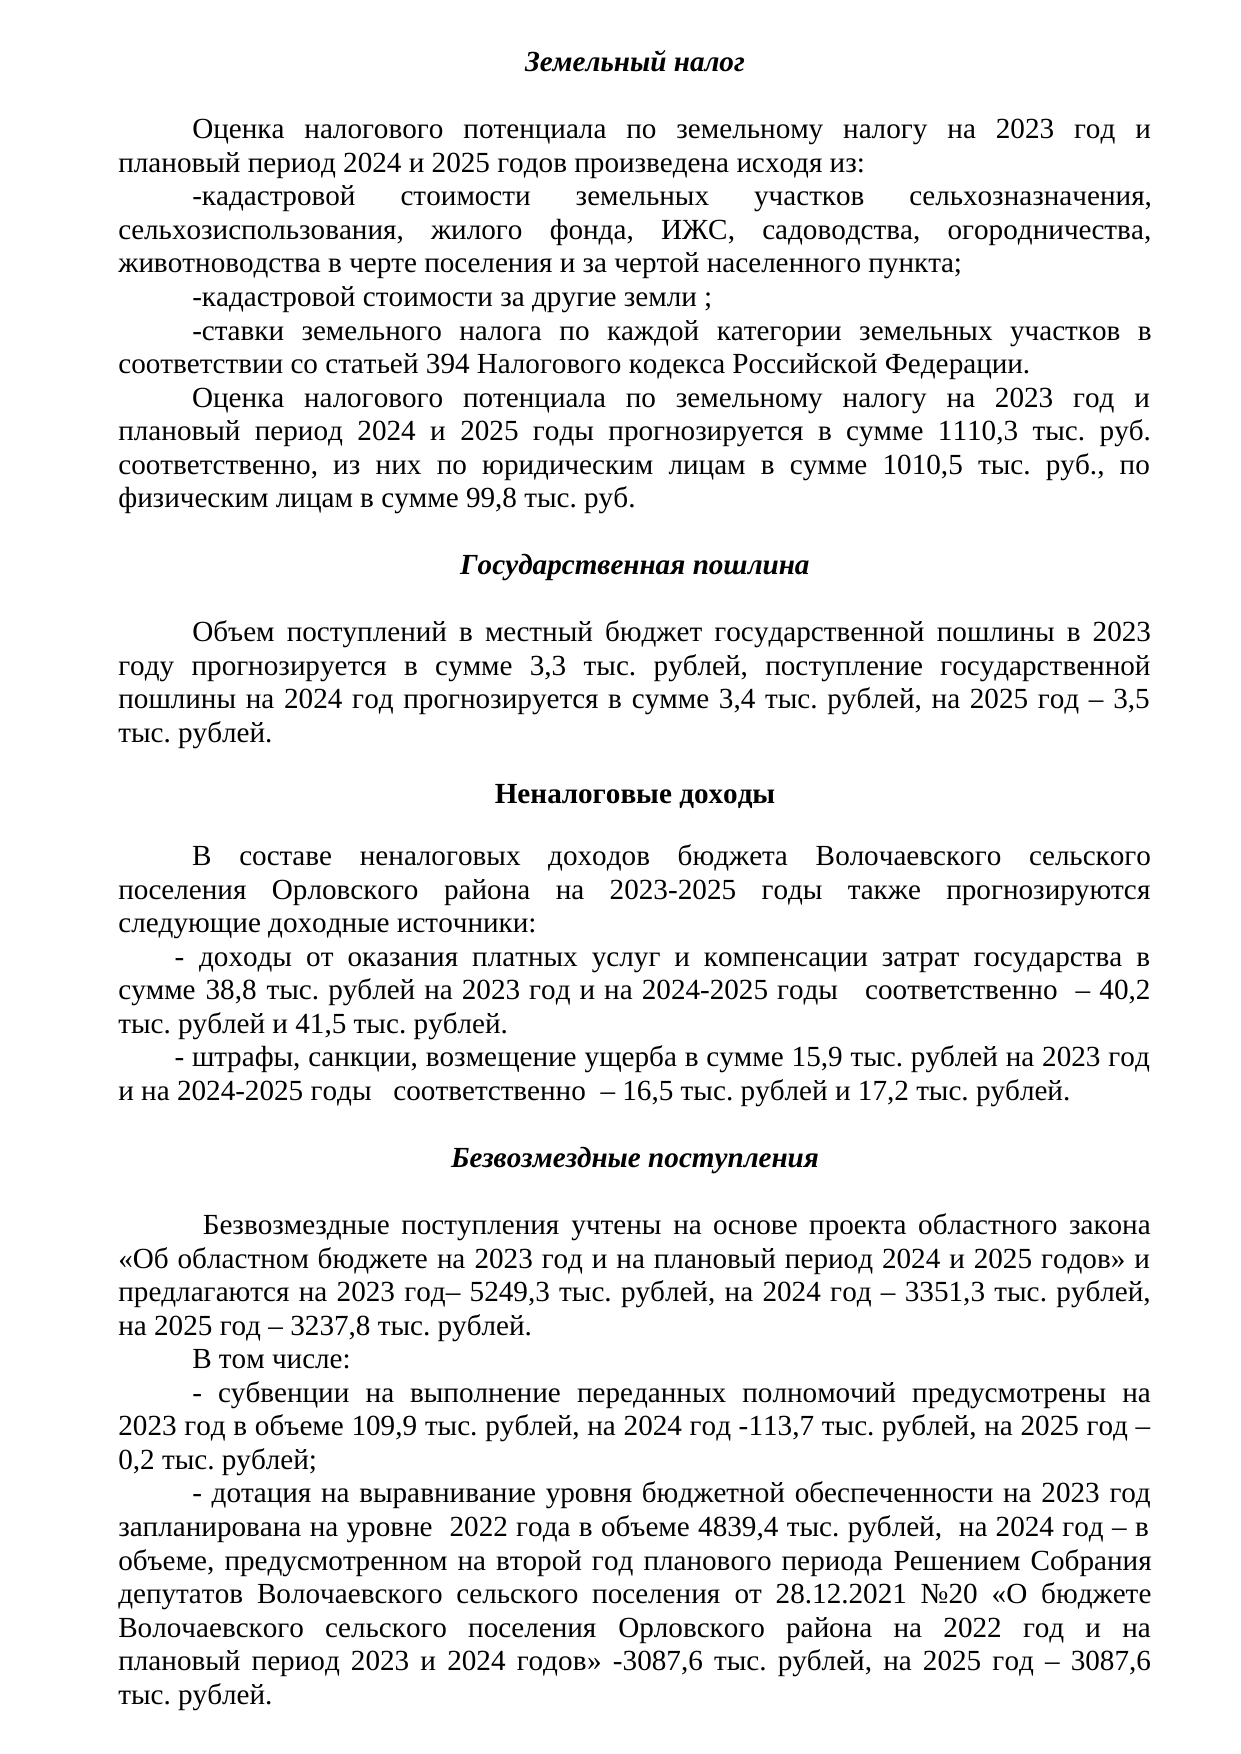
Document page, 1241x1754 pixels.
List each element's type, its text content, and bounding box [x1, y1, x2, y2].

text Земельный налог [118, 44, 1152, 78]
text Безвозмездные поступления учтены на основе проекта областного закона «Об областном бюджете на 2023 год и на плановый период 2024 и 2025 годов» и предлагаются на 2023 год– 5249,3 тыс. рублей, на 2024 год – 3351,3 тыс. рублей, на 2025 год – 3237,8 тыс. рублей. [118, 1207, 1152, 1341]
text - штрафы, санкции, возмещение ущерба в сумме 15,9 тыс. рублей на 2023 год и на 2024-2025 годы соответственно – 16,5 тыс. рублей и 17,2 тыс. рублей. [118, 1039, 1152, 1107]
text Оценка налогового потенциала по земельному налогу на 2023 год и плановый период 2024 и 2025 годы прогнозируется в сумме 1110,3 тыс. руб. соответственно, из них по юридическим лицам в сумме 1010,5 тыс. руб., по физическим лицам в сумме 99,8 тыс. руб. [118, 380, 1152, 514]
text Государственная пошлина [118, 547, 1152, 581]
text Объем поступлений в местный бюджет государственной пошлины в 2023 году прогнозируется в сумме 3,3 тыс. рублей, поступление государственной пошлины на 2024 год прогнозируется в сумме 3,4 тыс. рублей, на 2025 год – 3,5 тыс. рублей. [118, 614, 1152, 749]
text - дотация на выравнивание уровня бюджетной обеспеченности на 2023 год запланирована на уровне 2022 года в объеме 4839,4 тыс. рублей, на 2024 год – в объеме, предусмотренном на второй год планового периода Решением Собрания депутатов Волочаевского сельского поселения от 28.12.2021 №20 «О бюджете Волочаевского сельского поселения Орловского района на 2022 год и на плановый период 2023 и 2024 годов» -3087,6 тыс. рублей, на 2025 год – 3087,6 тыс. рублей. [118, 1476, 1152, 1710]
text - субвенции на выполнение переданных полномочий предусмотрены на 2023 год в объеме 109,9 тыс. рублей, на 2024 год -113,7 тыс. рублей, на 2025 год – 0,2 тыс. рублей; [118, 1375, 1152, 1476]
text Безвозмездные поступления [118, 1140, 1152, 1174]
text -ставки земельного налога по каждой категории земельных участков в соответствии со статьей 394 Налогового кодекса Российской Федерации. [118, 313, 1152, 380]
text Неналоговые доходы [118, 777, 1152, 810]
text -кадастровой стоимости земельных участков сельхозназначения, сельхозиспользования, жилого фонда, ИЖС, садоводства, огородничества, животноводства в черте поселения и за чертой населенного пункта; [118, 178, 1152, 279]
text В составе неналоговых доходов бюджета Волочаевского сельского поселения Орловского района на 2023-2025 годы также прогнозируются следующие доходные источники: [118, 838, 1152, 939]
text Оценка налогового потенциала по земельному налогу на 2023 год и плановый период 2024 и 2025 годов произведена исходя из: [118, 111, 1152, 178]
text -кадастровой стоимости за другие земли ; [118, 279, 1152, 313]
text - доходы от оказания платных услуг и компенсации затрат государства в сумме 38,8 тыс. рублей на 2023 год и на 2024-2025 годы соответственно – 40,2 тыс. рублей и 41,5 тыс. рублей. [118, 939, 1152, 1039]
text В том числе: [118, 1341, 1152, 1375]
